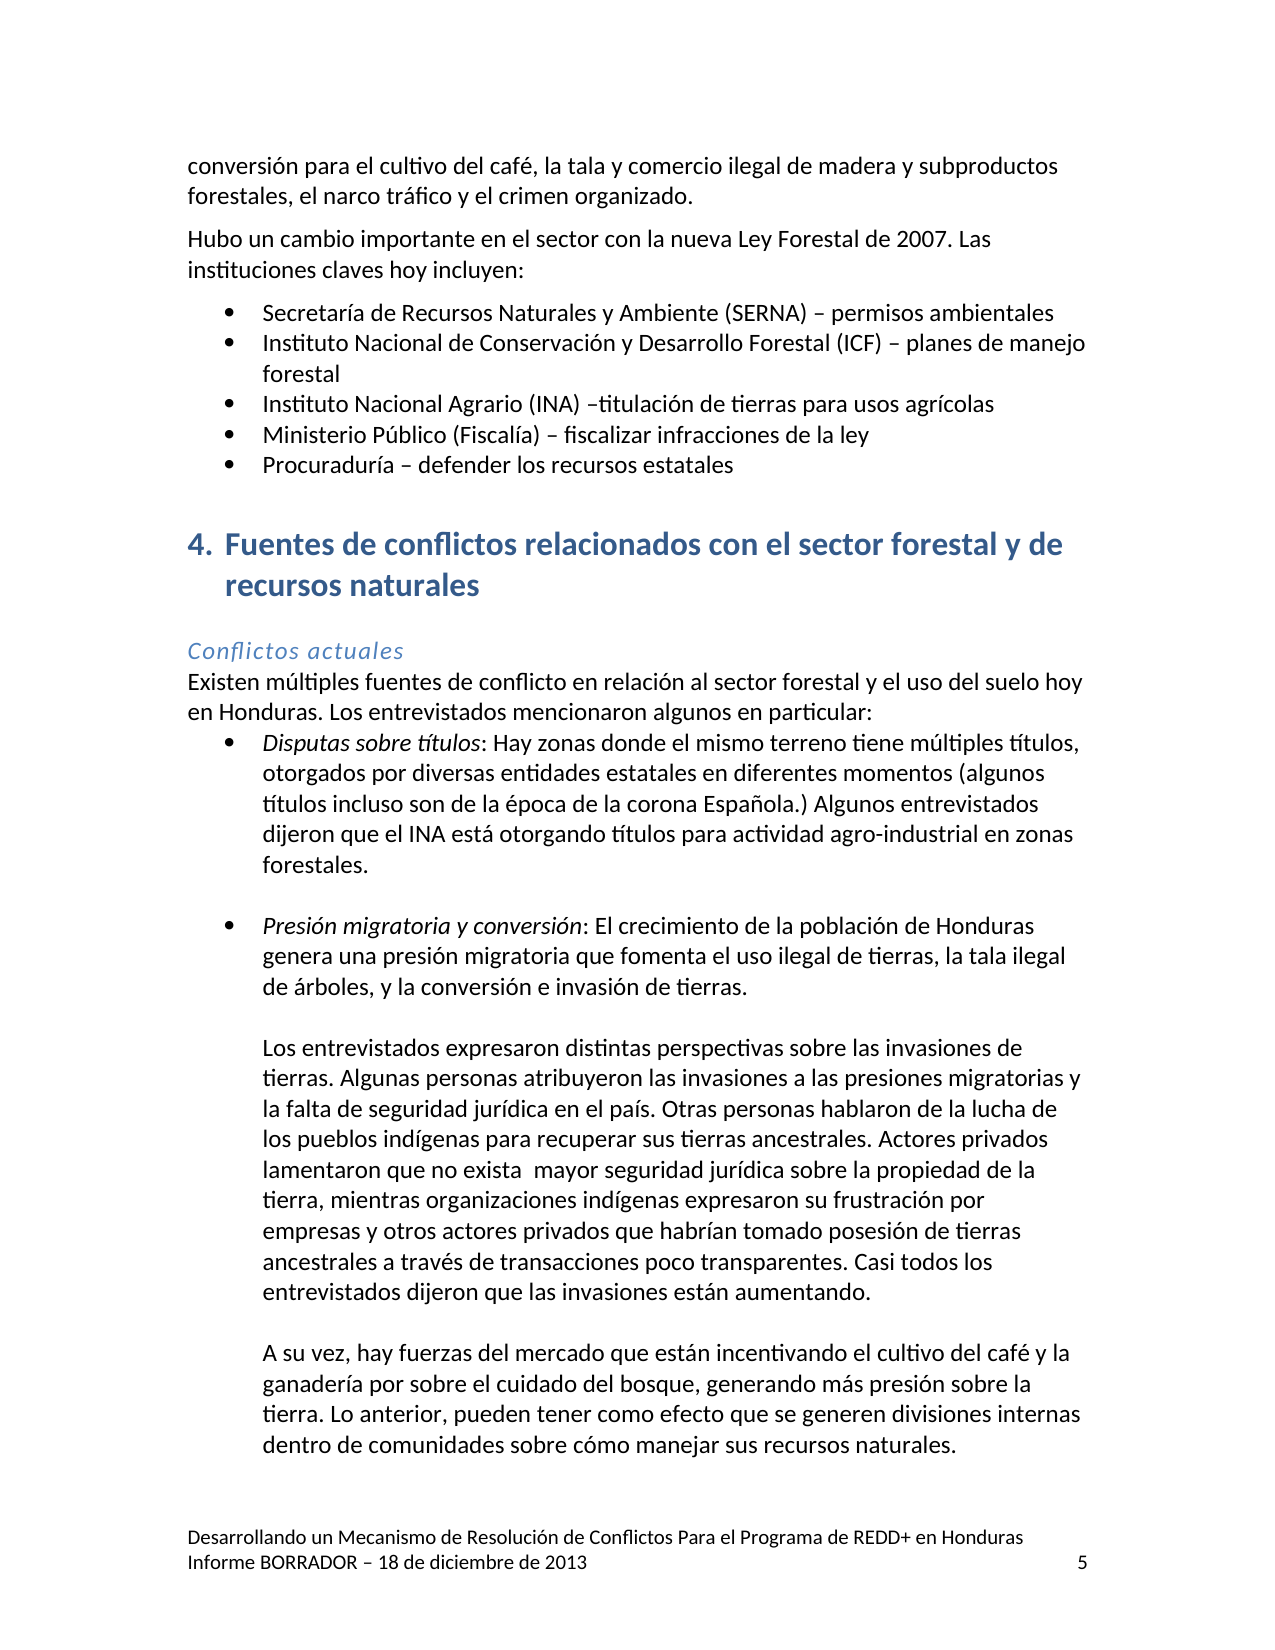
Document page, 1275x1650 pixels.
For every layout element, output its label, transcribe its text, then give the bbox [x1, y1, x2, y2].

subtitle Fuentes de conflictos relacionados con el sector forestal y de recursos naturales [187, 523, 1087, 605]
list A su vez, hay fuerzas del mercado que están incentivando el cultivo del café y la ganadería por sobre el cuidado del bosque, generando más presión sobre la tierra. Lo anterior, pueden tener como efecto que se generen divisiones internas dentro de comunidades sobre cómo manejar sus recursos naturales. [262, 1337, 1087, 1459]
list Procuraduría – defender los recursos estatales [225, 450, 1087, 480]
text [187, 150, 1087, 211]
text Hubo un cambio importante en el sector con la nueva Ley Forestal de 2007. Las instituciones claves hoy incluyen: [187, 223, 1087, 284]
list Presión migratoria y conversión: El crecimiento de la población de Honduras genera una presión migratoria que fomenta el uso ilegal de tierras, la tala ilegal de árboles, y la conversión e invasión de tierras. [225, 910, 1087, 1001]
text Existen múltiples fuentes de conflicto en relación al sector forestal y el uso del suelo hoy en Honduras. Los entrevistados mencionaron algunos en particular: [187, 666, 1087, 727]
subtitle Conflictos actuales [187, 635, 1087, 666]
list Los entrevistados expresaron distintas perspectivas sobre las invasiones de tierras. Algunas personas atribuyeron las invasiones a las presiones migratorias y la falta de seguridad jurídica en el país. Otras personas hablaron de la lucha de los pueblos indígenas para recuperar sus tierras ancestrales. Actores privados lamentaron que no exista mayor seguridad jurídica sobre la propiedad de la tierra, mientras organizaciones indígenas expresaron su frustración por empresas y otros actores privados que habrían tomado posesión de tierras ancestrales a través de transacciones poco transparentes. Casi todos los entrevistados dijeron que las invasiones están aumentando. [262, 1032, 1087, 1307]
list Instituto Nacional Agrario (INA) –titulación de tierras para usos agrícolas [225, 389, 1087, 419]
list Disputas sobre títulos: Hay zonas donde el mismo terreno tiene múltiples títulos, otorgados por diversas entidades estatales en diferentes momentos (algunos títulos incluso son de la época de la corona Española.) Algunos entrevistados dijeron que el INA está otorgando títulos para actividad agro-industrial en zonas forestales. [225, 727, 1087, 879]
list Ministerio Público (Fiscalía) – fiscalizar infracciones de la ley [225, 419, 1087, 450]
list Instituto Nacional de Conservación y Desarrollo Forestal (ICF) – planes de manejo forestal [225, 328, 1087, 389]
list Secretaría de Recursos Naturales y Ambiente (SERNA) – permisos ambientales [225, 297, 1087, 328]
